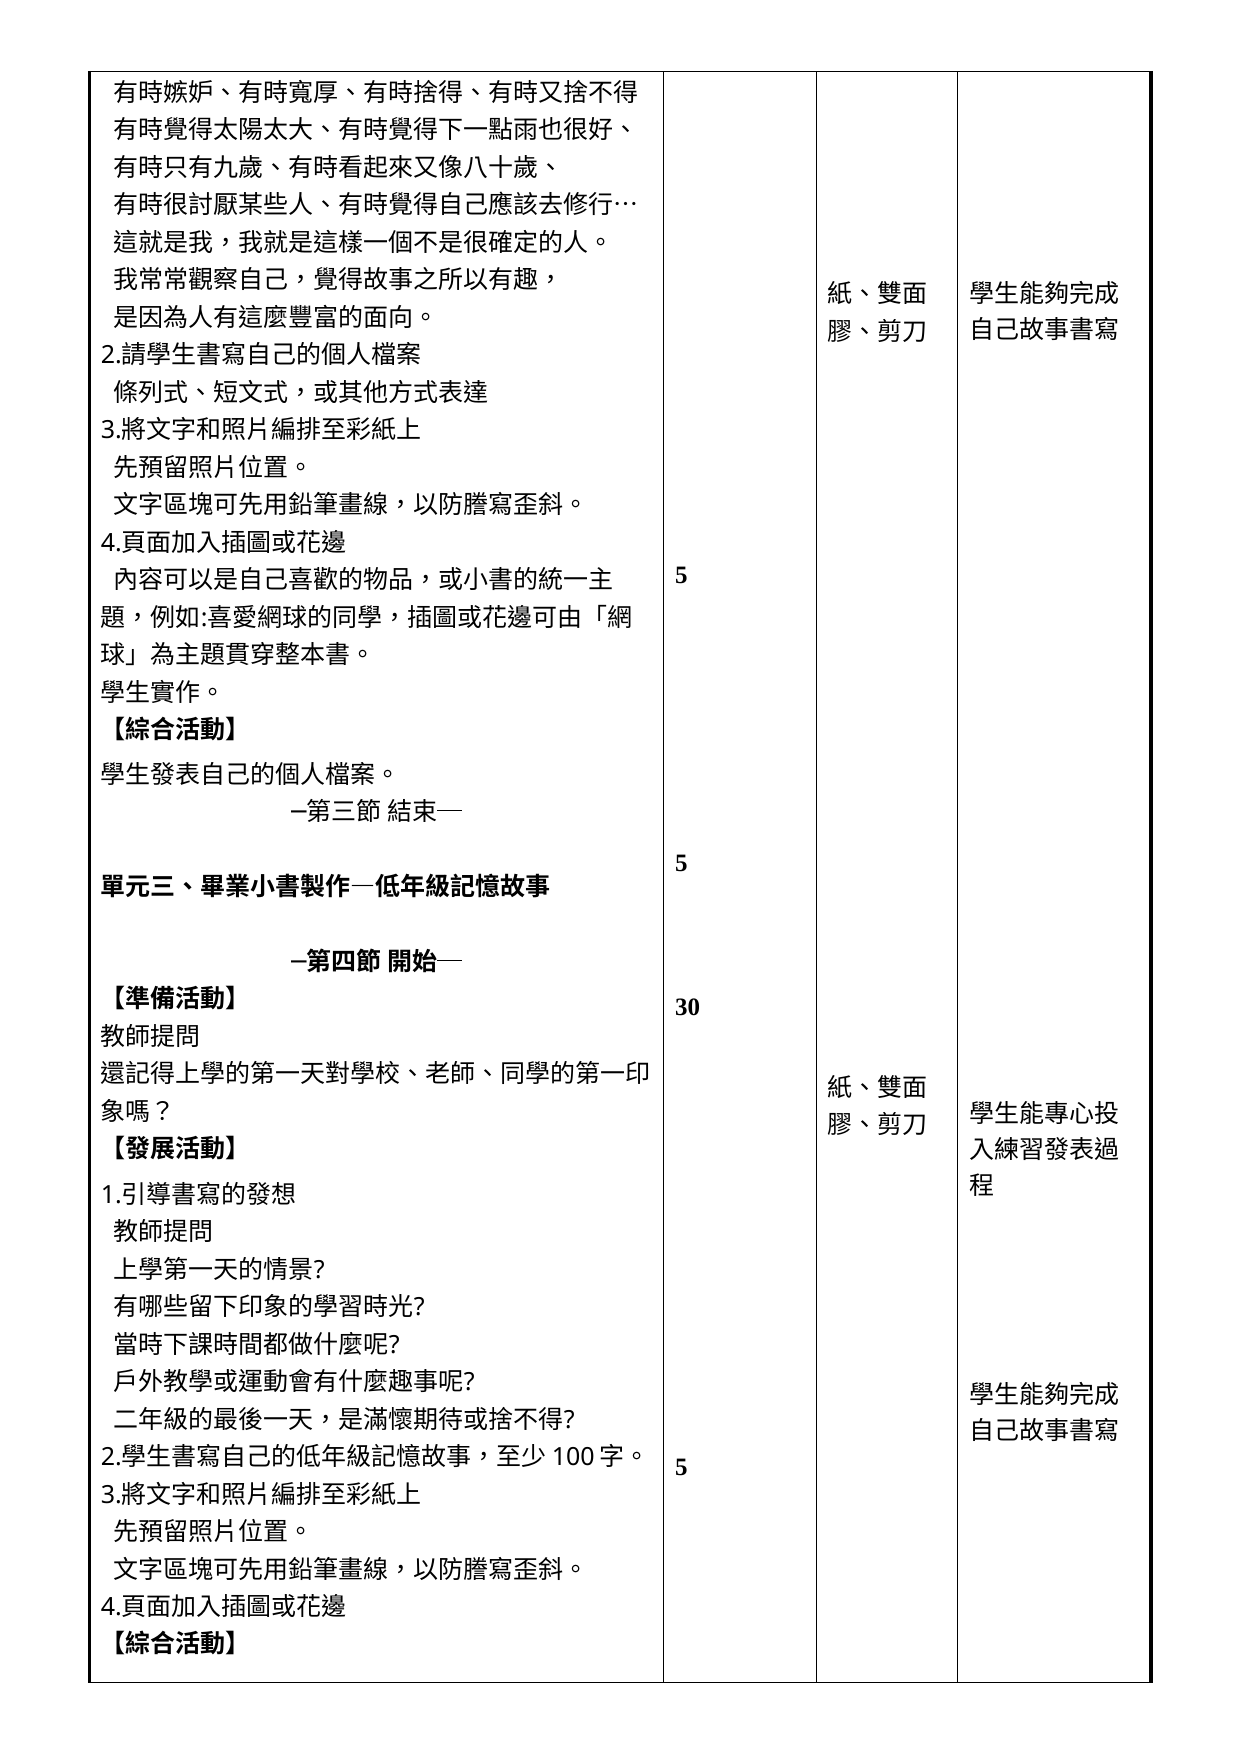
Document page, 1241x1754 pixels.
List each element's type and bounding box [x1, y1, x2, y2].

table_cell [817, 72, 957, 1682]
table_cell [91, 72, 663, 1682]
table_cell [664, 72, 816, 1682]
table_cell [958, 72, 1149, 1682]
